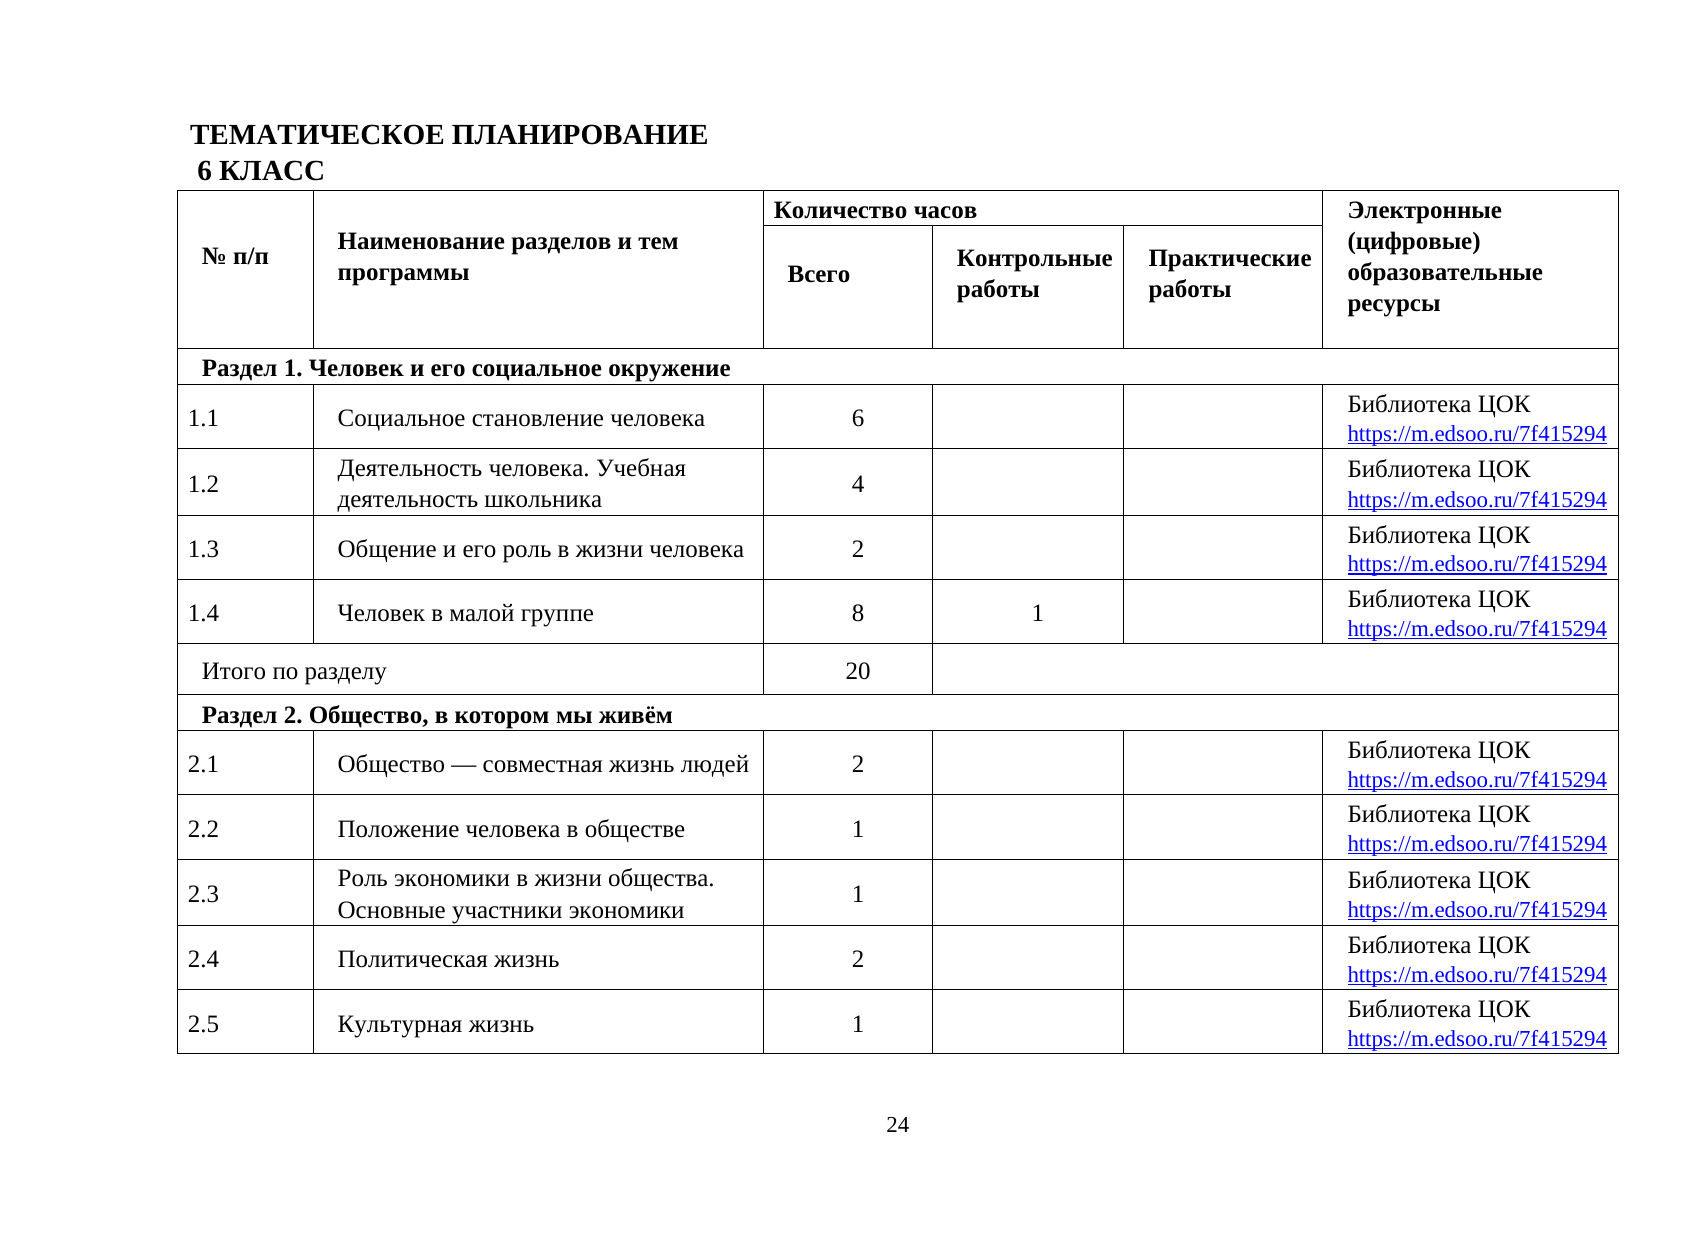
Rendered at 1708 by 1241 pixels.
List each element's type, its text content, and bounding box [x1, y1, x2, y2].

table_cell Человек в малой группе [314, 580, 763, 643]
table_cell Политическая жизнь [314, 926, 763, 989]
table_cell Социальное становление человека [314, 385, 763, 448]
table_cell 2.2 [178, 795, 313, 858]
table_cell [1124, 516, 1322, 579]
table_cell Общество — совместная жизнь людей [314, 731, 763, 794]
table_cell 2.1 [178, 731, 313, 794]
table_cell Положение человека в обществе [314, 795, 763, 858]
table_cell 1.1 [178, 385, 313, 448]
table_cell Контрольные работы [933, 226, 1123, 348]
table_cell 8 [764, 580, 932, 643]
table_cell [933, 385, 1123, 448]
table_cell 1.3 [178, 516, 313, 579]
table_cell [933, 516, 1123, 579]
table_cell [1323, 990, 1618, 1053]
table_cell [933, 644, 1618, 694]
table_cell [1124, 580, 1322, 643]
table_cell 2 [764, 731, 932, 794]
table_cell [1124, 449, 1322, 515]
table_cell 1 [933, 580, 1123, 643]
table_cell Раздел 2. Общество, в котором мы живём [178, 695, 1618, 730]
table_header Электронные (цифровые) образовательные ресурсы [1323, 191, 1618, 348]
table_cell Общение и его роль в жизни человека [314, 516, 763, 579]
table_cell 1 [764, 990, 932, 1053]
table_cell Библиотека ЦОК https://m.edsoo.ru/7f415294 [1323, 580, 1618, 643]
table_cell Библиотека ЦОК https://m.edsoo.ru/7f415294 [1323, 795, 1618, 858]
table_cell [933, 860, 1123, 925]
table_cell Всего [764, 226, 932, 348]
table_cell 2 [764, 926, 932, 989]
table_cell [1124, 795, 1322, 858]
table_cell [933, 990, 1123, 1053]
table_cell 1 [764, 795, 932, 858]
table_cell 6 [764, 385, 932, 448]
table_header Количество часов [764, 191, 1322, 225]
table_cell Библиотека ЦОК https://m.edsoo.ru/7f415294 [1323, 516, 1618, 579]
table_cell Библиотека ЦОК https://m.edsoo.ru/7f415294 [1323, 385, 1618, 448]
table_cell Практические работы [1124, 226, 1322, 348]
table_cell Библиотека ЦОК https://m.edsoo.ru/7f415294 [1323, 731, 1618, 794]
table_cell 1 [764, 860, 932, 925]
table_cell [1323, 860, 1618, 925]
table_cell Культурная жизнь [314, 990, 763, 1053]
table_cell Библиотека ЦОК https://m.edsoo.ru/7f415294 [1323, 449, 1618, 515]
table_cell [1124, 731, 1322, 794]
table_cell 1.2 [178, 449, 313, 515]
table_cell 1.4 [178, 580, 313, 643]
table_cell Деятельность человека. Учебная деятельность школьника [314, 449, 763, 515]
table_cell [933, 449, 1123, 515]
table_cell 4 [764, 449, 932, 515]
table_cell 20 [764, 644, 932, 694]
table_cell [933, 731, 1123, 794]
table_cell [1124, 990, 1322, 1053]
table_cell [1323, 926, 1618, 989]
table_cell Итого по разделу [178, 644, 763, 694]
table_cell 2.5 [178, 990, 313, 1053]
table_cell [1124, 926, 1322, 989]
table_cell 2 [764, 516, 932, 579]
table_header № п/п [178, 191, 313, 348]
table_cell [1124, 860, 1322, 925]
table_cell 2.3 [178, 860, 313, 925]
table_cell Роль экономики в жизни общества. Основные участники экономики [314, 860, 763, 925]
table_header Наименование разделов и тем программы [314, 191, 763, 348]
table_cell [933, 926, 1123, 989]
table_cell Раздел 1. Человек и его социальное окружение [178, 349, 1618, 384]
table_cell [1124, 385, 1322, 448]
table_cell [933, 795, 1123, 858]
table_cell 2.4 [178, 926, 313, 989]
text ТЕМАТИЧЕСКОЕ ПЛАНИРОВАНИЕ 6 КЛАСС [190, 117, 711, 187]
